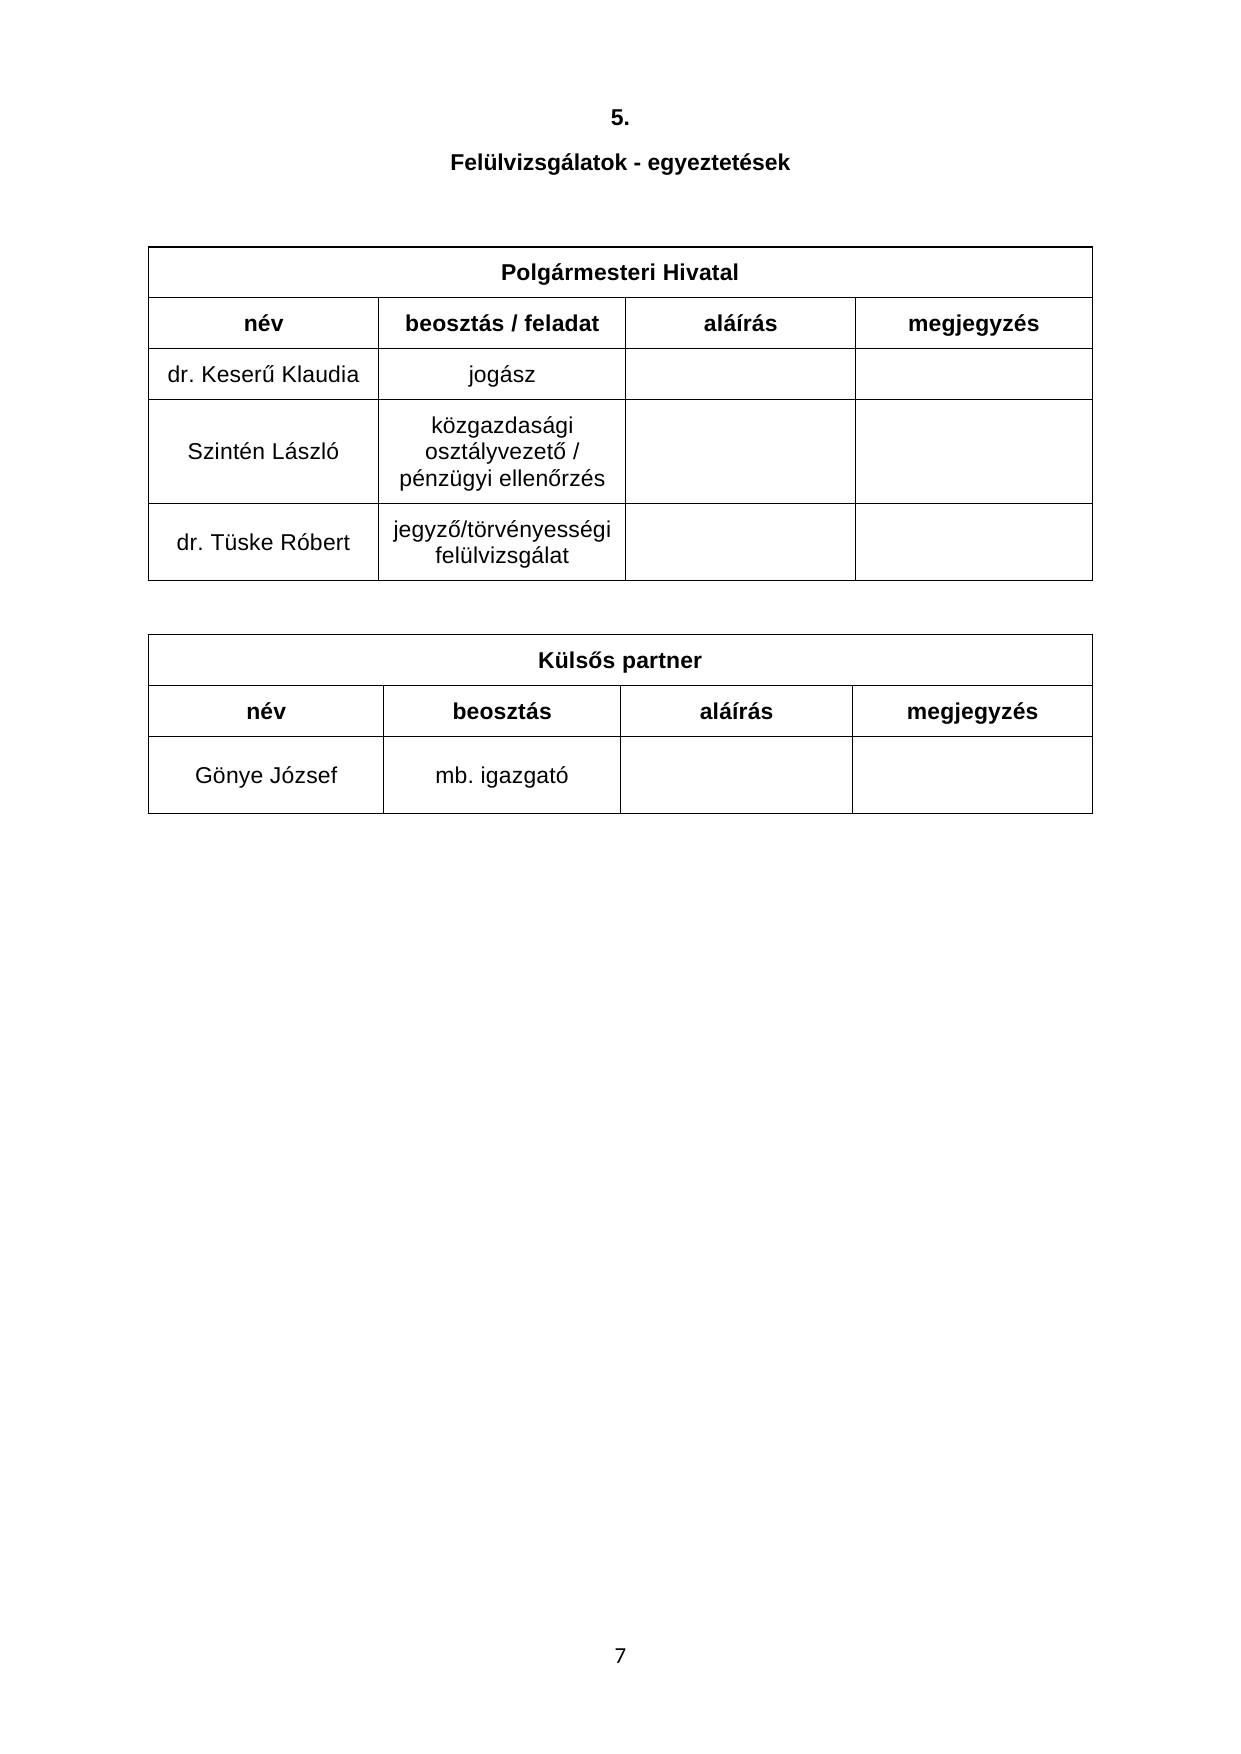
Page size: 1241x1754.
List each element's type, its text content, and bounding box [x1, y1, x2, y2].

table_cell megjegyzés [856, 298, 1092, 348]
table_cell dr. Keserű Klaudia [149, 349, 378, 399]
table_cell [853, 737, 1092, 813]
text Felülvizsgálatok - egyeztetések [148, 148, 1093, 175]
table_cell jogász [379, 349, 625, 399]
table_cell [856, 504, 1092, 580]
table_cell aláírás [626, 298, 855, 348]
text 5. [148, 103, 1093, 130]
table_cell név [149, 686, 383, 736]
table_cell [621, 737, 852, 813]
table_cell [856, 349, 1092, 399]
table_cell aláírás [621, 686, 852, 736]
table_cell Szintén László [149, 400, 378, 503]
table_cell dr. Tüske Róbert [149, 504, 378, 580]
table_cell [856, 400, 1092, 503]
table_cell beosztás [384, 686, 620, 736]
table_cell [626, 349, 855, 399]
table_cell beosztás / feladat [379, 298, 625, 348]
table_cell [626, 504, 855, 580]
table_cell [626, 400, 855, 503]
table_cell mb. igazgató [384, 737, 620, 813]
table_cell megjegyzés [853, 686, 1092, 736]
table_header Polgármesteri Hivatal [149, 248, 1092, 297]
table_header Külsős partner [149, 635, 1092, 685]
table_cell Gönye József [149, 737, 383, 813]
table_cell közgazdasági osztályvezető / pénzügyi ellenőrzés [379, 400, 625, 503]
table_cell név [149, 298, 378, 348]
table_cell jegyző/törvényességi felülvizsgálat [379, 504, 625, 580]
